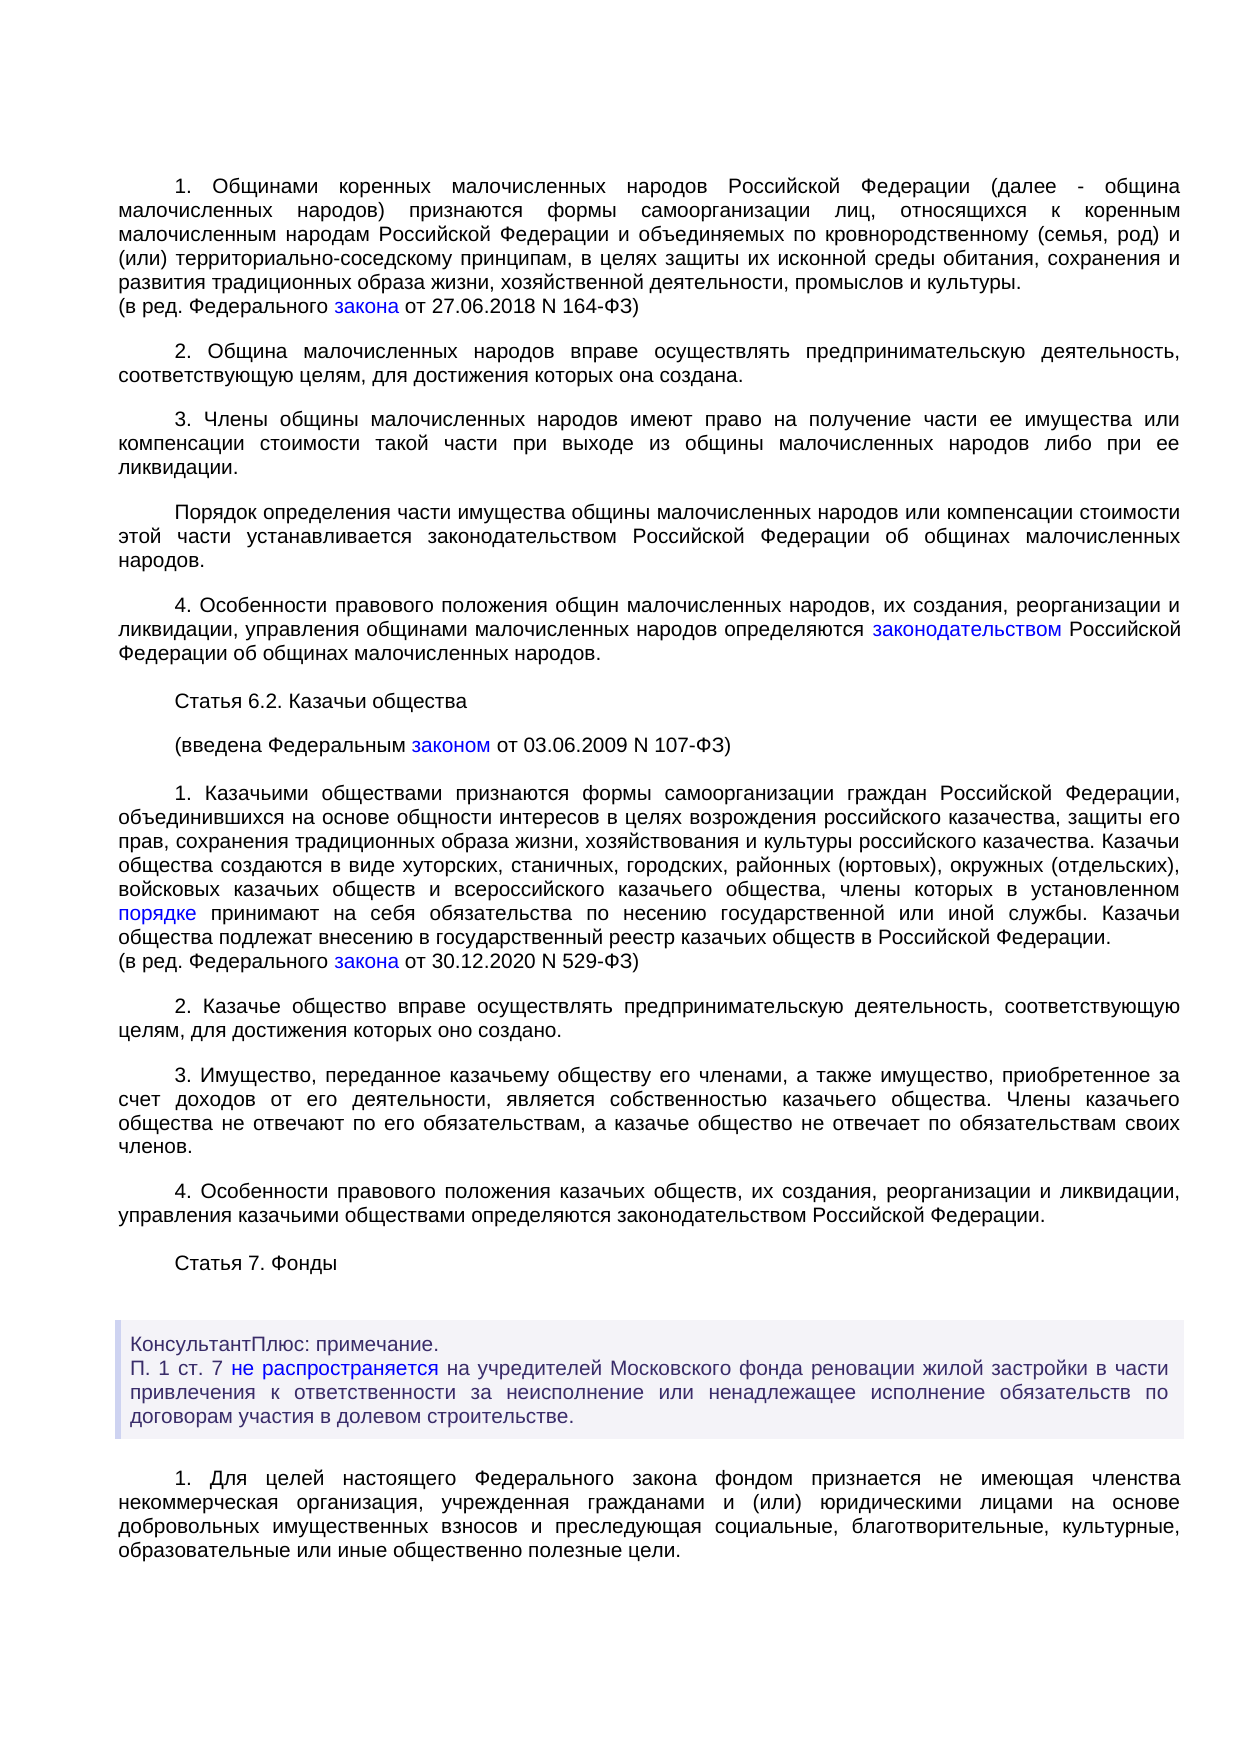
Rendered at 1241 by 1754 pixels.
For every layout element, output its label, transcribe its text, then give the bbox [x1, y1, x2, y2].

text (в ред. Федерального закона от 27.06.2018 N 164-ФЗ) [118, 294, 1181, 318]
text Порядок определения части имущества общины малочисленных народов или компенсации стоимости этой части устанавливается законодательством Российской Федерации об общинах малочисленных народов. [118, 500, 1181, 572]
text 2. Община малочисленных народов вправе осуществлять предпринимательскую деятельность, соответствующую целям, для достижения которых она создана. [118, 338, 1181, 386]
text 3. Члены общины малочисленных народов имеют право на получение части ее имущества или компенсации стоимости такой части при выходе из общины малочисленных народов либо при ее ликвидации. [118, 407, 1181, 479]
text 1. Общинами коренных малочисленных народов Российской Федерации (далее - община малочисленных народов) признаются формы самоорганизации лиц, относящихся к коренным малочисленным народам Российской Федерации и объединяемых по кровнородственному (семья, род) и (или) территориально-соседскому принципам, в целях защиты их исконной среды обитания, сохранения и развития традиционных образа жизни, хозяйственной деятельности, промыслов и культуры. [118, 174, 1181, 294]
text 4. Особенности правового положения казачьих обществ, их создания, реорганизации и ликвидации, управления казачьими обществами определяются законодательством Российской Федерации. [118, 1179, 1181, 1227]
text (введена Федеральным законом от 03.06.2009 N 107-ФЗ) [118, 733, 1181, 757]
text Статья 6.2. Казачьи общества [118, 688, 1181, 712]
text (в ред. Федерального закона от 30.12.2020 N 529-ФЗ) [118, 949, 1181, 973]
text 3. Имущество, переданное казачьему обществу его членами, а также имущество, приобретенное за счет доходов от его деятельности, является собственностью казачьего общества. Члены казачьего общества не отвечают по его обязательствам, а казачье общество не отвечает по обязательствам своих членов. [118, 1062, 1181, 1158]
text Статья 7. Фонды [118, 1251, 1181, 1275]
text 4. Особенности правового положения общин малочисленных народов, их создания, реорганизации и ликвидации, управления общинами малочисленных народов определяются законодательством Российской Федерации об общинах малочисленных народов. [118, 593, 1181, 664]
text 2. Казачье общество вправе осуществлять предпринимательскую деятельность, соответствующую целям, для достижения которых оно создано. [118, 994, 1181, 1042]
text 1. Для целей настоящего Федерального закона фондом признается не имеющая членства некоммерческая организация, учрежденная гражданами и (или) юридическими лицами на основе добровольных имущественных взносов и преследующая социальные, благотворительные, культурные, образовательные или иные общественно полезные цели. [118, 1466, 1181, 1562]
table_header КонсультантПлюс: примечание. П. 1 ст. 7 не распространяется на учредителей Московского фонда реновации жилой застройки в части привлечения к ответственности за неисполнение или ненадлежащее исполнение обязательств по договорам участия в долевом строительстве. [121, 1320, 1178, 1439]
text 1. Казачьими обществами признаются формы самоорганизации граждан Российской Федерации, объединившихся на основе общности интересов в целях возрождения российского казачества, защиты его прав, сохранения традиционных образа жизни, хозяйствования и культуры российского казачества. Казачьи общества создаются в виде хуторских, станичных, городских, районных (юртовых), окружных (отдельских), войсковых казачьих обществ и всероссийского казачьего общества, члены которых в установленном порядке принимают на себя обязательства по несению государственной или иной службы. Казачьи общества подлежат внесению в государственный реестр казачьих обществ в Российской Федерации. [118, 781, 1181, 949]
